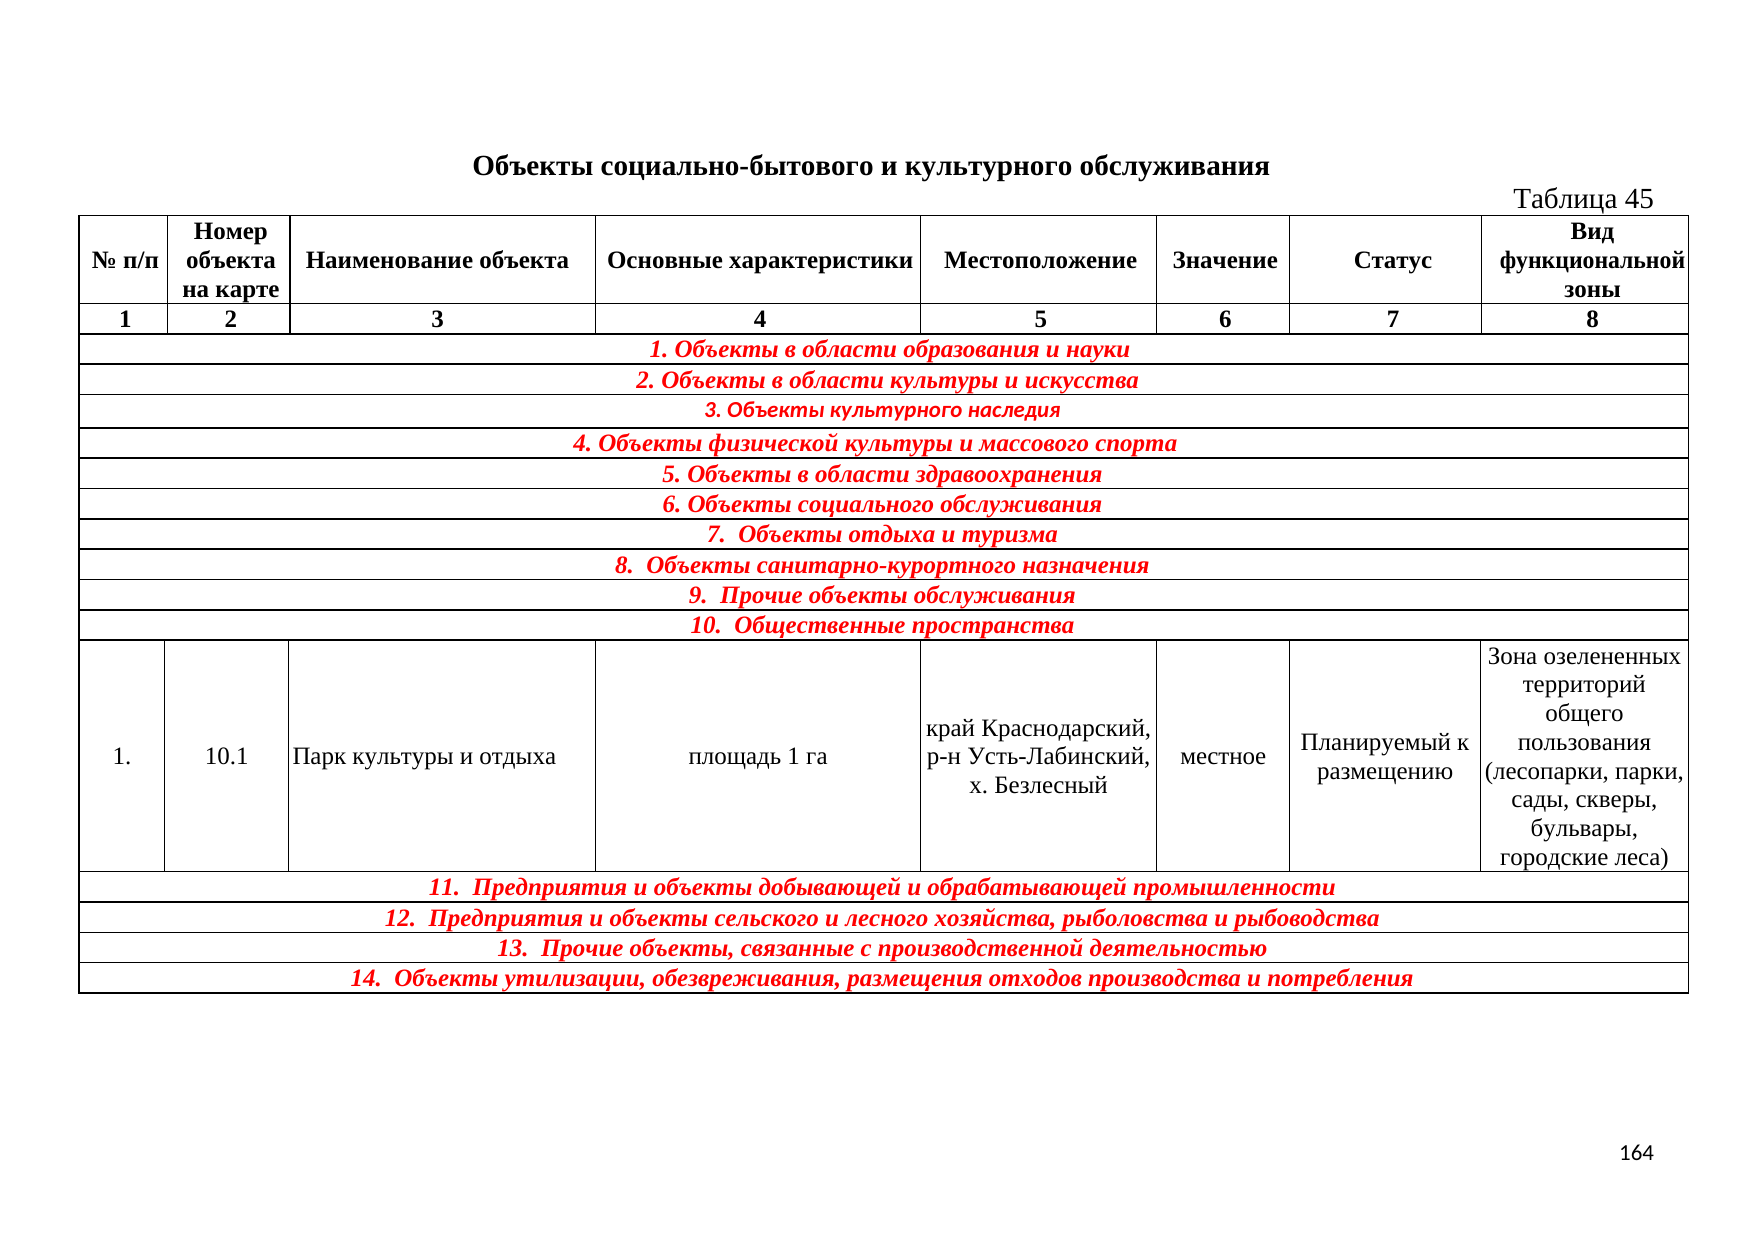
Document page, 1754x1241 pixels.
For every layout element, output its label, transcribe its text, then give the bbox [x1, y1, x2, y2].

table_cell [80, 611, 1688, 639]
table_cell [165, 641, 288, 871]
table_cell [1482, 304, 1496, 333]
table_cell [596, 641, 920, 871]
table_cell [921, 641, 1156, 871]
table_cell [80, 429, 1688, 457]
text Объекты социально-бытового и культурного обслуживания [89, 148, 1654, 181]
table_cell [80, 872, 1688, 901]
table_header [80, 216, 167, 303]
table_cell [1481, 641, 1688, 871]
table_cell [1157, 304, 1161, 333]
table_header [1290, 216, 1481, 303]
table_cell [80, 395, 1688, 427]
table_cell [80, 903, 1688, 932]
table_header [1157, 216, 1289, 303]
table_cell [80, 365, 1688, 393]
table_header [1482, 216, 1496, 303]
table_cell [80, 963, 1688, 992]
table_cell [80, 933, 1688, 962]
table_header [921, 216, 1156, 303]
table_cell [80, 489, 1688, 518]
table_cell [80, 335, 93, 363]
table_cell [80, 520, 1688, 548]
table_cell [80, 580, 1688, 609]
text Таблица 45 [89, 181, 1654, 215]
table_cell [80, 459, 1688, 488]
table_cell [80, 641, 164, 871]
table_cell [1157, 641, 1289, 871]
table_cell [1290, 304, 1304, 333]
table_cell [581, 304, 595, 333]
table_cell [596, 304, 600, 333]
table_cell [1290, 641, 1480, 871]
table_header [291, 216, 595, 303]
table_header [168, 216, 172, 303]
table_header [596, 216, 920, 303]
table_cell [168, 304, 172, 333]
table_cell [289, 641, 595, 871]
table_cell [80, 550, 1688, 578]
